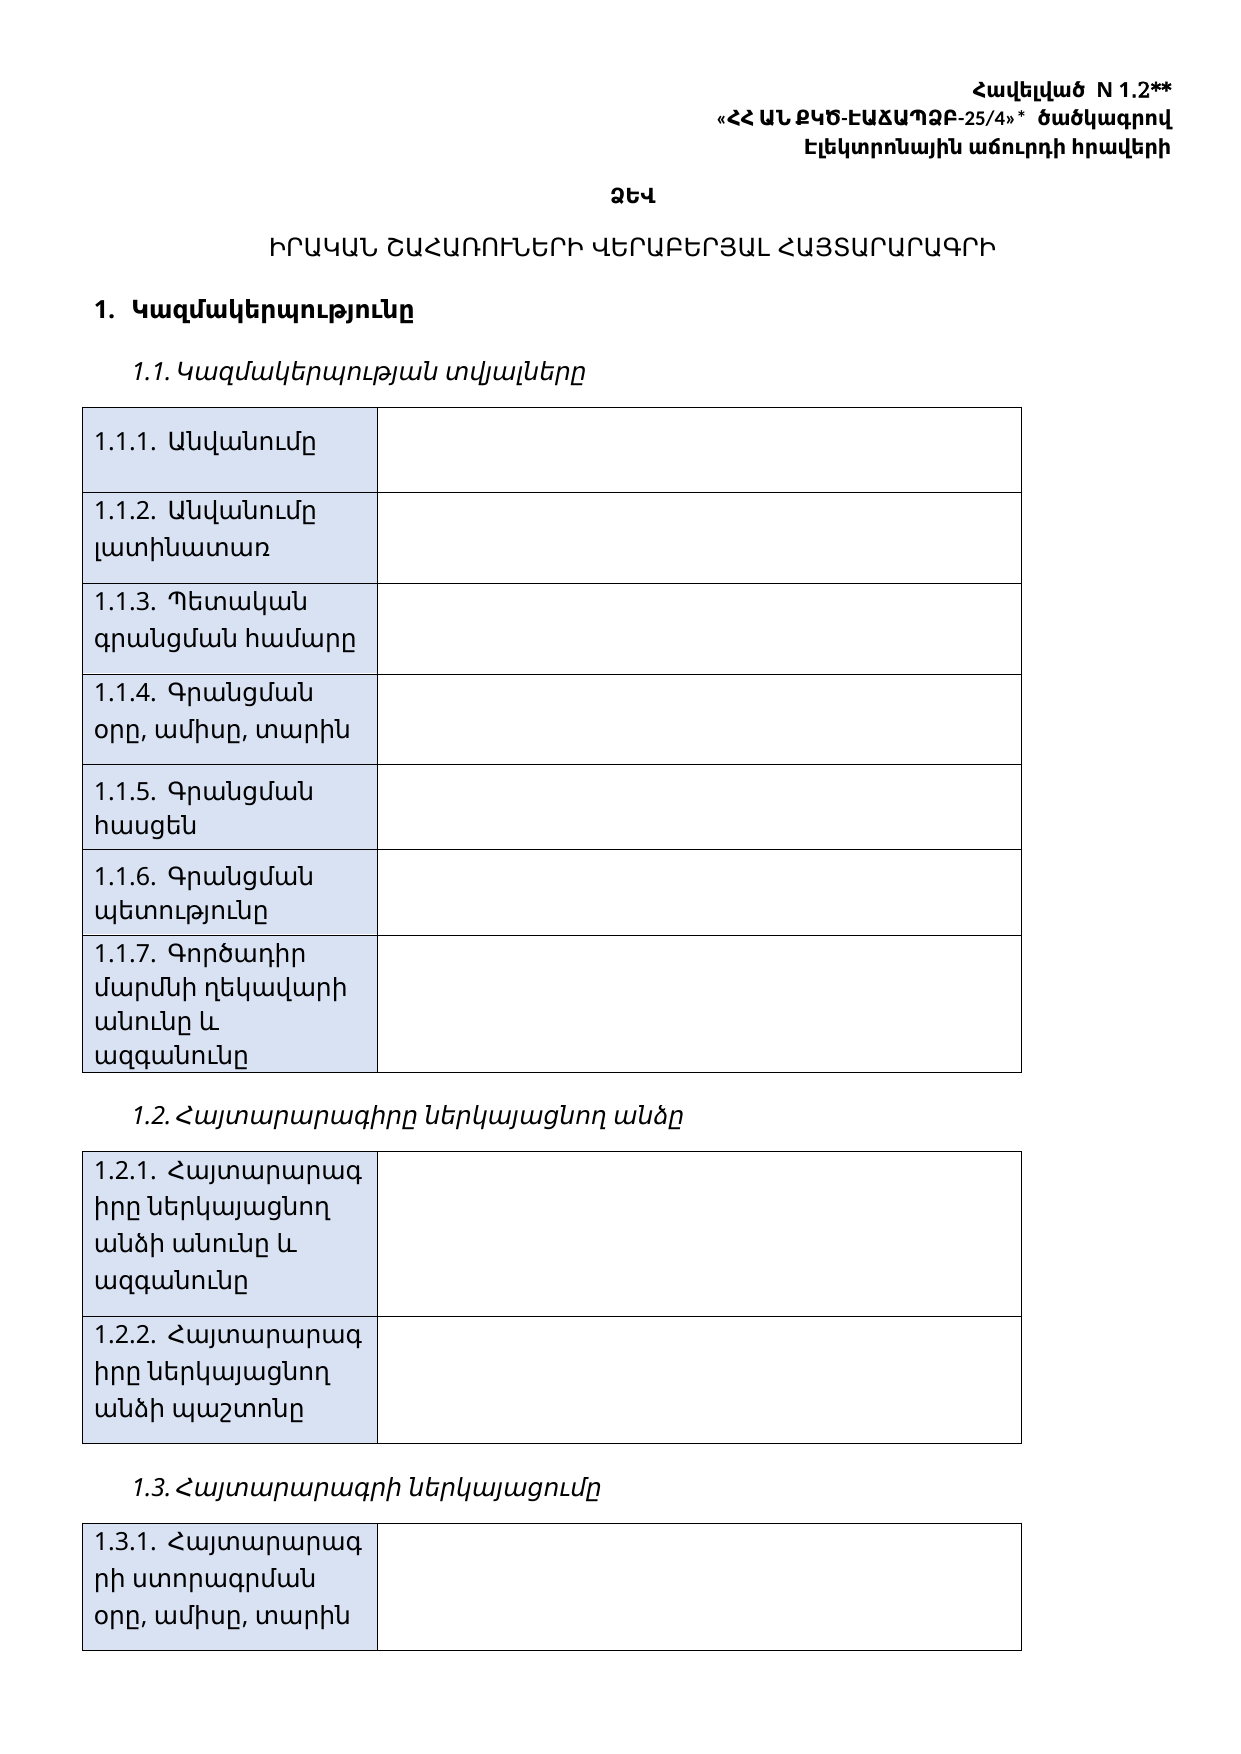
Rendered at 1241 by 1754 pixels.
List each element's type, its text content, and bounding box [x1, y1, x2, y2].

table_cell [378, 765, 1021, 849]
table_cell [378, 493, 1021, 583]
list Հայտարարագրի ներկայացումը [131, 1469, 1171, 1503]
table_header [378, 408, 1021, 492]
table_cell [378, 850, 1021, 934]
table_cell Գործադիր մարմնի ղեկավարի անունը և ազգանունը [83, 936, 377, 1072]
text Հավելված N 1․2** [94, 75, 1171, 103]
text «ՀՀ ԱՆ ՔԿԾ-ԷԱՃԱՊՁԲ-25/4»* ծածկագրով [94, 103, 1171, 132]
table_cell Գրանցման հասցեն [83, 765, 377, 849]
table_cell [378, 1317, 1021, 1443]
list Հայտարարագիրը ներկայացնող անձը [131, 1098, 1171, 1132]
table_header [378, 1152, 1021, 1316]
list Կազմակերպության տվյալները [131, 353, 1171, 387]
table_cell Անվանումը լատինատառ [83, 493, 377, 583]
table_cell [378, 584, 1021, 673]
table_cell Պետական գրանցման համարը [83, 584, 377, 673]
table_cell Գրանցման օրը, ամիսը, տարին [83, 675, 377, 764]
list Կազմակերպությունը [94, 291, 1171, 326]
text ՁԵՎ [94, 184, 1171, 209]
table_cell Գրանցման պետությունը [83, 850, 377, 934]
text ԻՐԱԿԱՆ ՇԱՀԱՌՈՒՆԵՐԻ ՎԵՐԱԲԵՐՅԱԼ ՀԱՅՏԱՐԱՐԱԳՐԻ [94, 233, 1171, 262]
table_cell [378, 936, 1021, 1072]
table_header Հայտարարագիրը ներկայացնող անձի անունը և ազգանունը [83, 1152, 377, 1316]
table_cell Հայտարարագիրը ներկայացնող անձի պաշտոնը [83, 1317, 377, 1443]
text Էլեկտրոնային աճուրդի հրավերի [94, 132, 1171, 160]
table_header Անվանումը [83, 408, 377, 492]
table_header [378, 1524, 1021, 1650]
table_cell [378, 675, 1021, 764]
table_header Հայտարարագրի ստորագրման օրը, ամիսը, տարին [83, 1524, 377, 1650]
